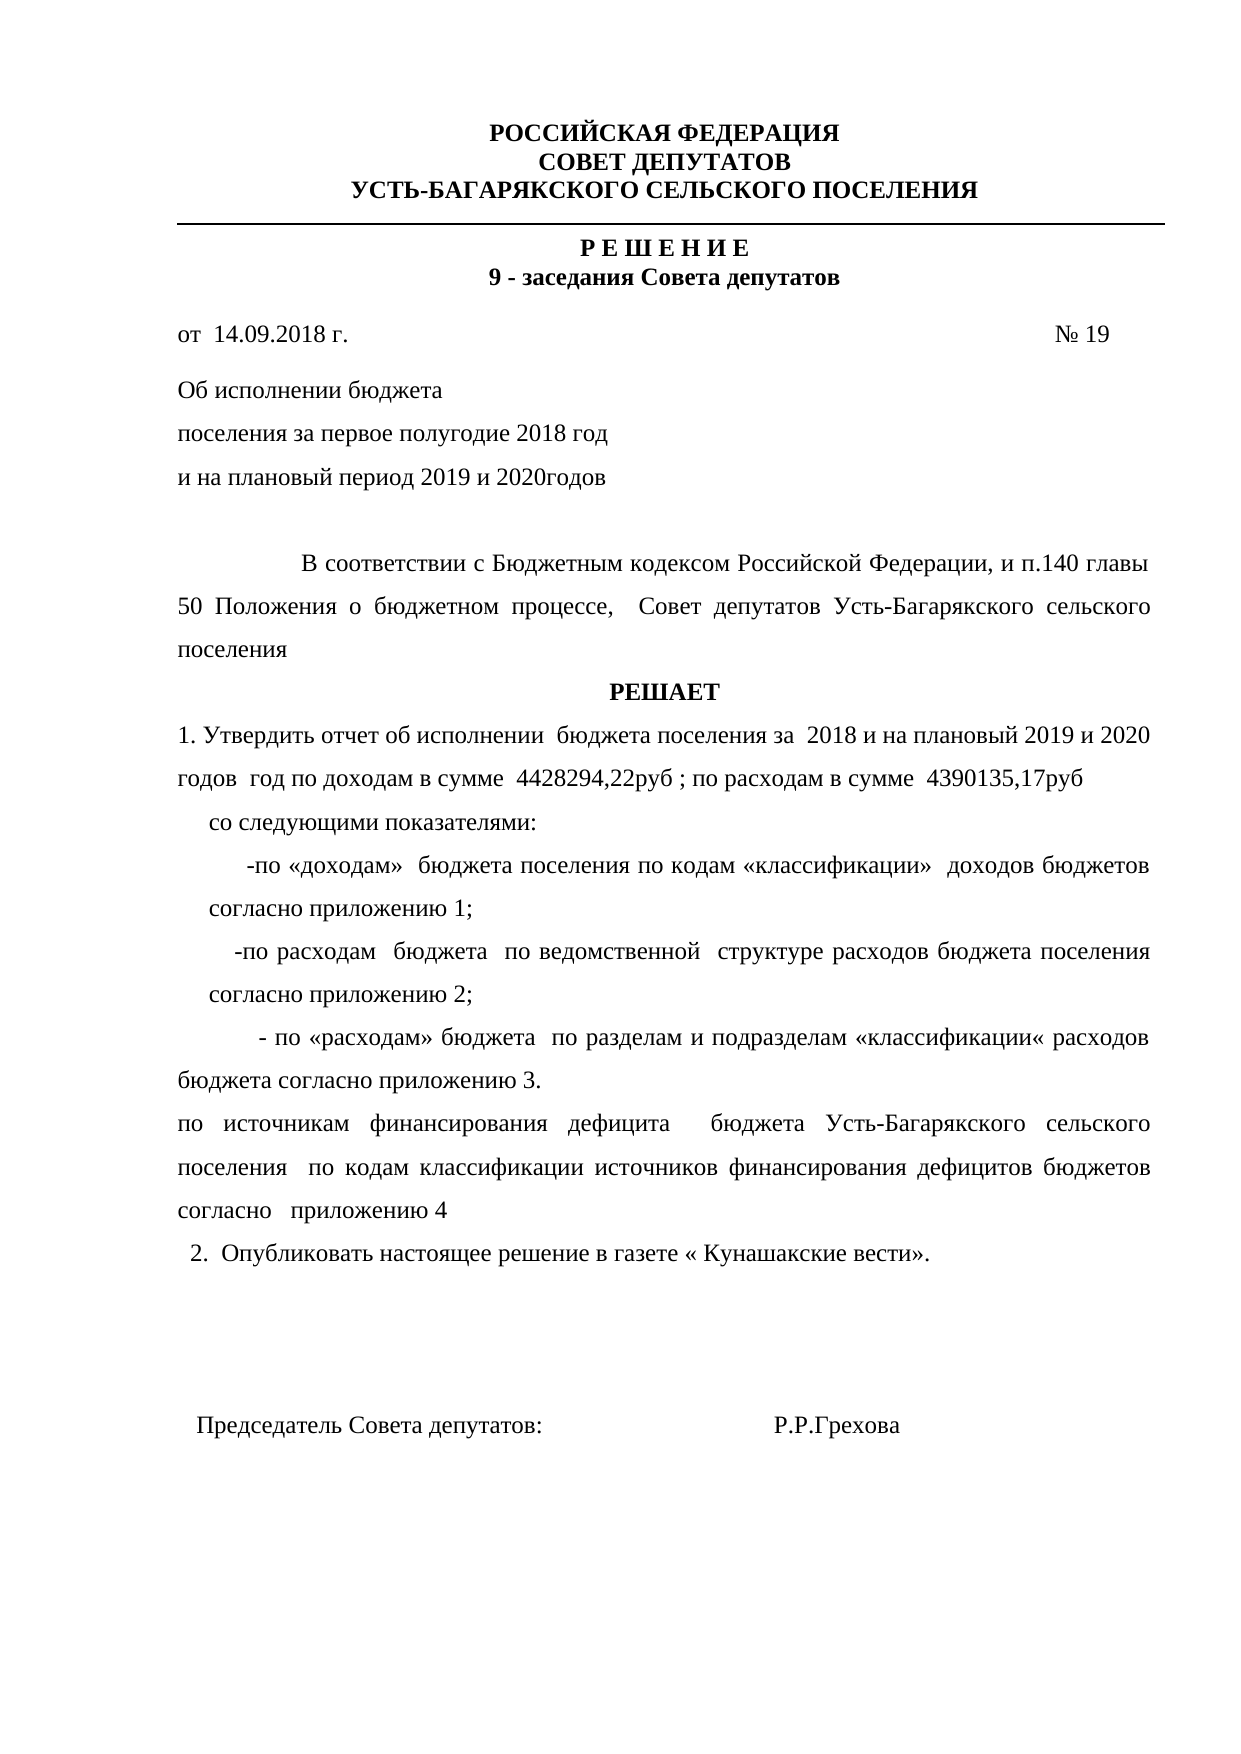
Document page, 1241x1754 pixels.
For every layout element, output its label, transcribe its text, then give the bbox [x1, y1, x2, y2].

title СОВЕТ ДЕПУТАТОВ [177, 147, 1152, 176]
text В соответствии с Бюджетным кодексом Российской Федерации, и п.140 главы 50 Положения о бюджетном процессе, Совет депутатов Усть-Багарякского сельского поселения [177, 548, 1152, 663]
text Председатель Совета депутатов: Р.Р.Грехова [177, 1410, 1152, 1439]
text по источникам финансирования дефицита бюджета Усть-Багарякского сельского поселения по кодам классификации источников финансирования дефицитов бюджетов согласно приложению 4 [177, 1108, 1152, 1223]
title УСТЬ-БАГАРЯКСКОГО СЕЛЬСКОГО ПОСЕЛЕНИЯ [177, 176, 1152, 204]
text - по «расходам» бюджета по разделам и подразделам «классификации« расходов бюджета согласно приложению 3. [177, 1022, 1152, 1094]
text поселения за первое полугодие 2018 год [177, 418, 1152, 447]
text 1. Утвердить отчет об исполнении бюджета поселения за 2018 и на плановый 2019 и 2020 годов год по доходам в сумме 4428294,22руб ; по расходам в сумме 4390135,17руб [177, 720, 1152, 792]
text -по расходам бюджета по ведомственной структуре расходов бюджета поселения согласно приложению 2; [208, 936, 1152, 1008]
title от 14.09.2018 г. № 19 [177, 319, 1152, 347]
text -по «доходам» бюджета поселения по кодам «классификации» доходов бюджетов согласно приложению 1; [208, 850, 1152, 922]
text РЕШАЕТ [177, 677, 1152, 706]
text и на плановый период 2019 и 2020годов [177, 462, 1152, 490]
title Р Е Ш Е Н И Е [177, 233, 1152, 262]
text со следующими показателями: [208, 807, 1152, 835]
title РОССИЙСКАЯ ФЕДЕРАЦИЯ [177, 118, 1152, 147]
text 2. Опубликовать настоящее решение в газете « Кунашакские вести». [177, 1238, 1152, 1267]
text Об исполнении бюджета [177, 375, 1152, 404]
title 9 - заседания Совета депутатов [177, 262, 1152, 291]
